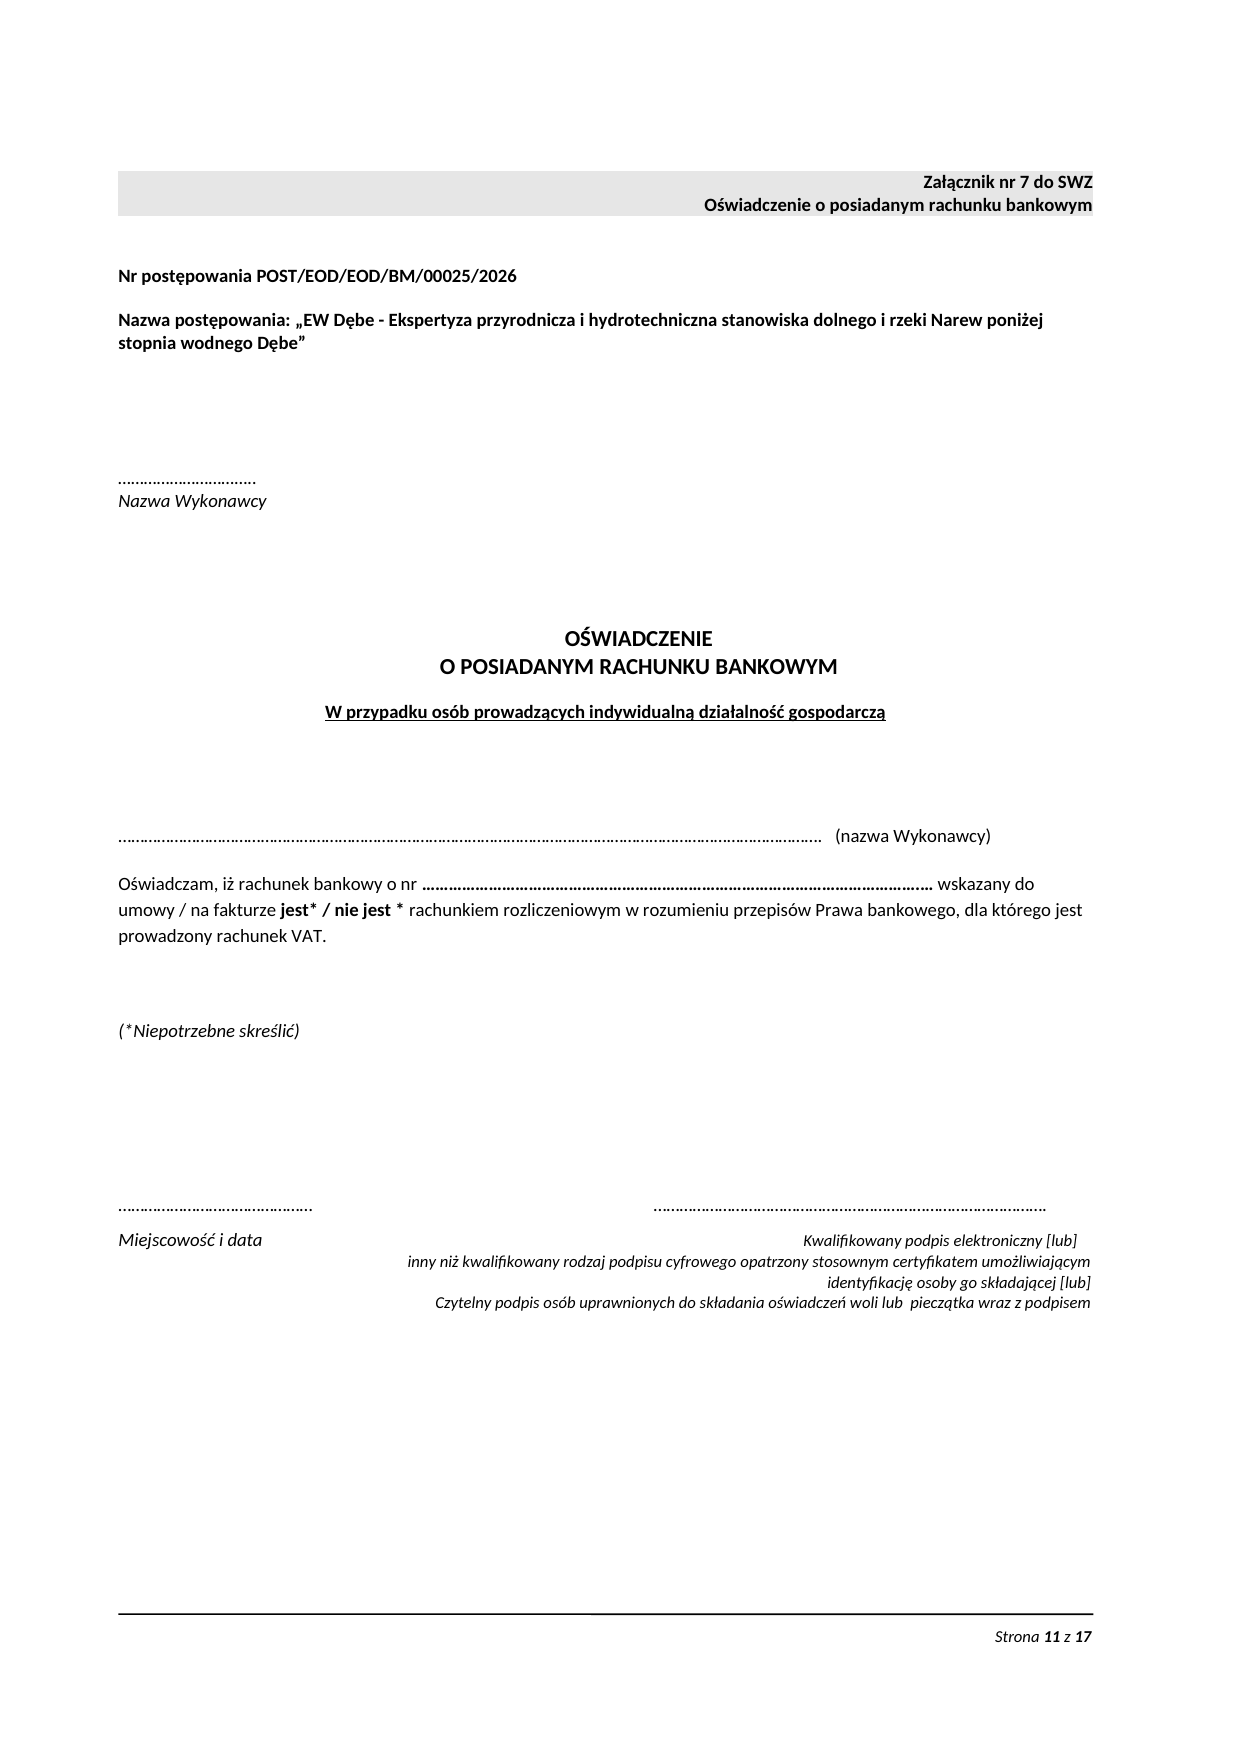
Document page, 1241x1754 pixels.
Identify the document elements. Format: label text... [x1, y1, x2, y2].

text O POSIADANYM RACHUNKU BANKOWYM [192, 652, 1085, 680]
text inny niż kwalifikowany rodzaj podpisu cyfrowego opatrzony stosownym certyfikatem umożliwiającym identyfikację osoby go składającej [lub] [339, 1252, 1093, 1292]
text ……………………………………… ………………………………………………………………………………. [118, 1193, 1093, 1216]
text (*Niepotrzebne skreślić) [118, 1019, 1093, 1042]
text OŚWIADCZENIE [192, 624, 1085, 652]
text ………………………………………………………………………………………………………………………………………………. (nazwa Wykonawcy) [118, 825, 1093, 848]
text Miejscowość i data Kwalifikowany podpis elektroniczny [lub] [118, 1229, 1093, 1252]
text Czytelny podpis osób uprawnionych do składania oświadczeń woli lub pieczątka wraz z podpisem [118, 1292, 1093, 1312]
text Oświadczam, iż rachunek bankowy o nr ………………………………………………………………………………………………….… wskazany do umowy / na fakturze jest* / nie jest * rachunkiem rozliczeniowym w rozumieniu przepisów Prawa bankowego, dla którego jest prowadzony rachunek VAT. [118, 872, 1093, 947]
text W przypadku osób prowadzących indywidualną działalność gospodarczą [118, 700, 1093, 723]
text Nazwa Wykonawcy [118, 489, 1093, 512]
text Załącznik nr 7 do SWZ [118, 171, 1093, 193]
text ………………………….. [118, 466, 1093, 489]
text Nr postępowania POST/EOD/EOD/BM/00025/2026 [118, 262, 1093, 287]
text Nazwa postępowania: „EW Dębe - Ekspertyza przyrodnicza i hydrotechniczna stanowiska dolnego i rzeki Narew poniżej stopnia wodnego Dębe” [118, 308, 1093, 354]
text Oświadczenie o posiadanym rachunku bankowym [118, 193, 1093, 216]
